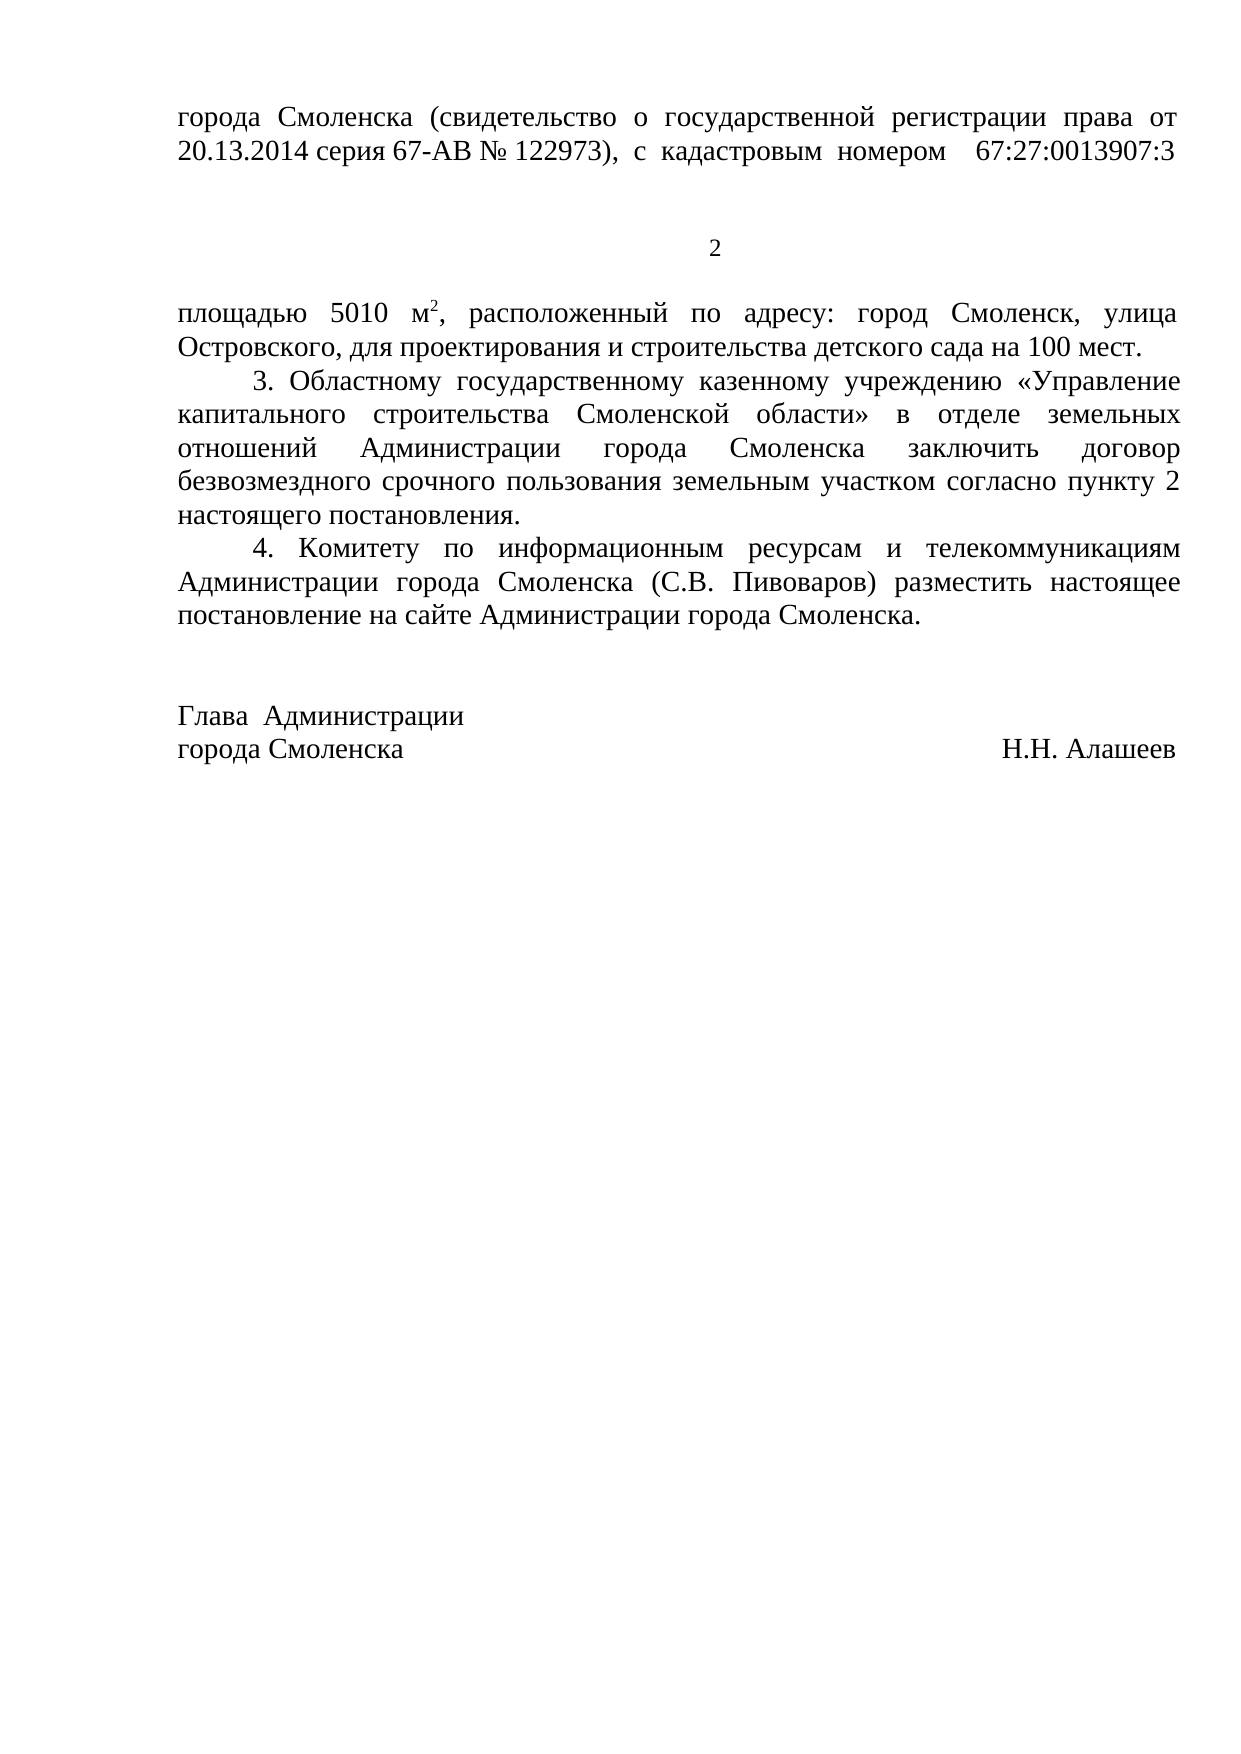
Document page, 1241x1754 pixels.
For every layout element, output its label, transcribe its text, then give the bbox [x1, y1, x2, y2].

text Глава Администрации [177, 698, 1181, 732]
text города Смоленска Н.Н. Алашеев [177, 732, 1181, 765]
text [177, 99, 1178, 166]
text 4. Комитету по информационным ресурсам и телекоммуникациям Администрации города Смоленска (С.В. Пивоваров) разместить настоящее постановление на сайте Администрации города Смоленска. [177, 530, 1181, 631]
text площадью 5010 м2, расположенный по адресу: город Смоленск, улица Островского, для проектирования и строительства детского сада на 100 мест. [177, 296, 1178, 363]
text 3. Областному государственному казенному учреждению «Управление капитального строительства Смоленской области» в отделе земельных отношений Администрации города Смоленска заключить договор безвозмездного срочного пользования земельным участком согласно пункту 2 настоящего постановления. [177, 363, 1181, 530]
text 2 [177, 233, 1178, 262]
